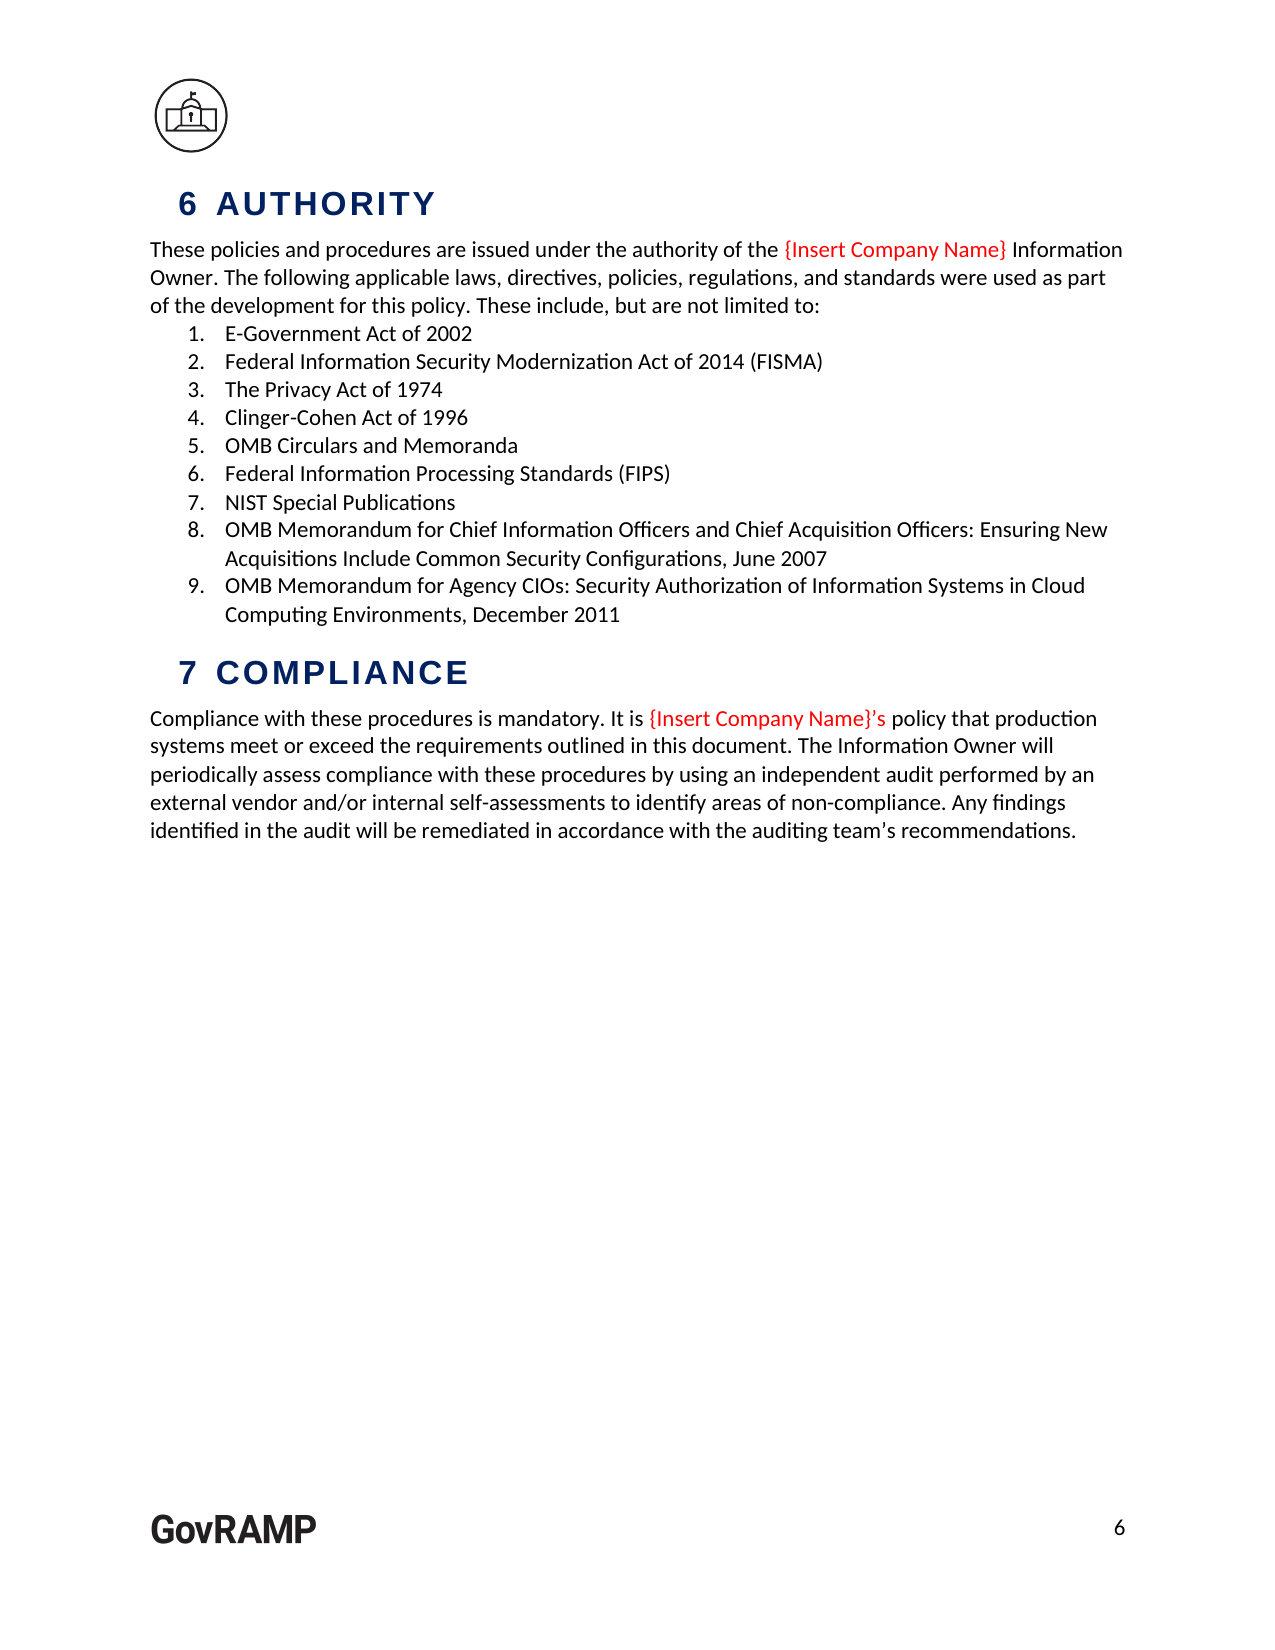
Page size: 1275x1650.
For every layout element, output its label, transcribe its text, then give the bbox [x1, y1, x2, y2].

list OMB Memorandum for Agency CIOs: Security Authorization of Information Systems in Cloud Computing Environments, December 2011 [187, 572, 1125, 628]
subtitle Authority [178, 184, 1125, 223]
picture [150, 75, 232, 157]
list OMB Circulars and Memoranda [187, 432, 1125, 459]
subtitle Compliance [178, 653, 1125, 691]
picture [150, 1512, 318, 1546]
list The Privacy Act of 1974 [187, 376, 1125, 403]
list OMB Memorandum for Chief Information Officers and Chief Acquisition Officers: Ensuring New Acquisitions Include Common Security Configurations, June 2007 [187, 516, 1125, 572]
text Compliance with these procedures is mandatory. It is {Insert Company Name}’s policy that production systems meet or exceed the requirements outlined in this document. The Information Owner will periodically assess compliance with these procedures by using an independent audit performed by an external vendor and/or internal self-assessments to identify areas of non-compliance. Any findings identified in the audit will be remediated in accordance with the auditing team’s recommendations. [150, 704, 1125, 844]
text These policies and procedures are issued under the authority of the {Insert Company Name} Information Owner. The following applicable laws, directives, policies, regulations, and standards were used as part of the development for this policy. These include, but are not limited to: [150, 235, 1125, 319]
list Federal Information Security Modernization Act of 2014 (FISMA) [187, 347, 1125, 376]
list NIST Special Publications [187, 488, 1125, 516]
list Federal Information Processing Standards (FIPS) [187, 459, 1125, 488]
list Clinger-Cohen Act of 1996 [187, 403, 1125, 432]
list E-Government Act of 2002 [187, 319, 1125, 347]
